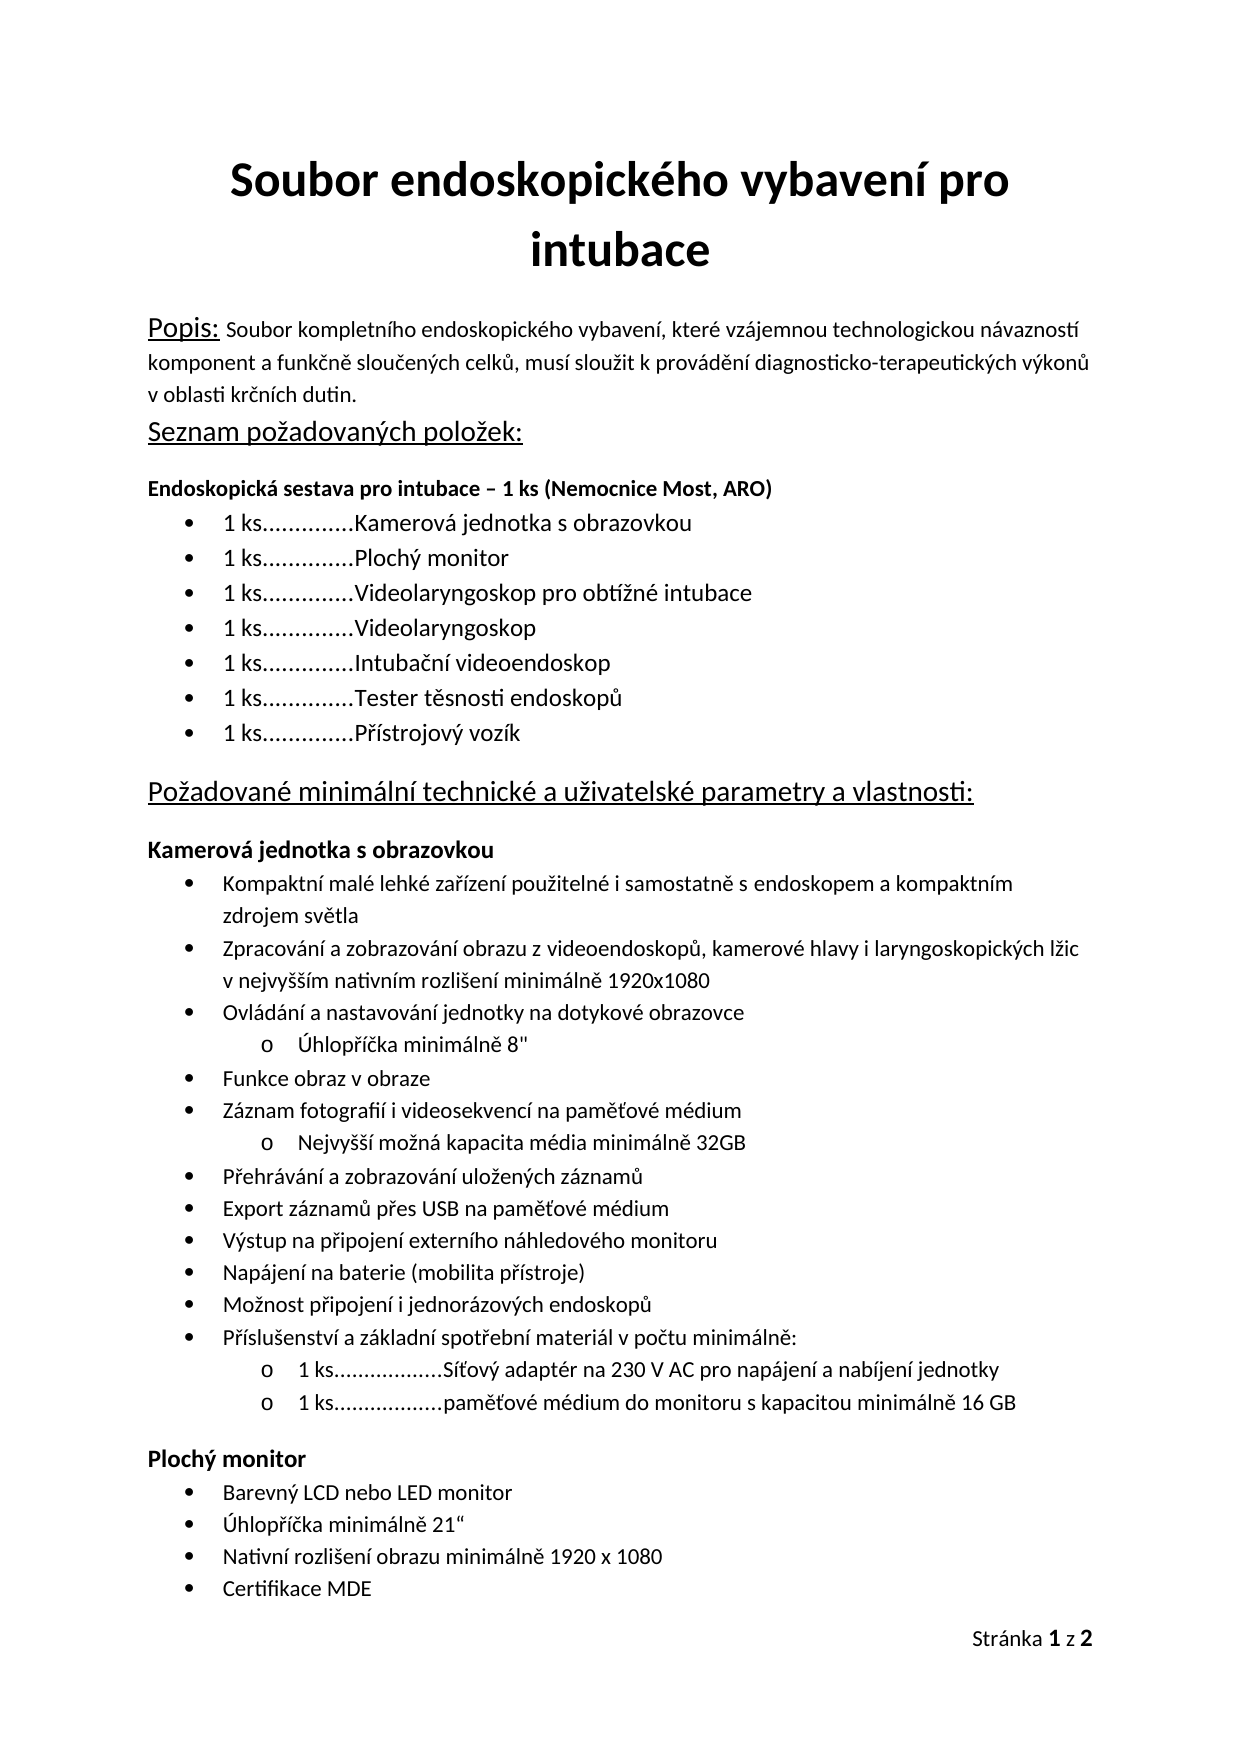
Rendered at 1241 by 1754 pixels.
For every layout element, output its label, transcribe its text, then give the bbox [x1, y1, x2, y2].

list Výstup na připojení externího náhledového monitoru [185, 1226, 1093, 1254]
list Přehrávání a zobrazování uložených záznamů [185, 1162, 1093, 1190]
list 1 ks Videolaryngoskop [185, 612, 1093, 642]
list 1 ks Plochý monitor [185, 542, 1093, 572]
text Seznam požadovaných položek: [148, 413, 1093, 448]
list Nejvyšší možná kapacita média minimálně 32GB [260, 1128, 1093, 1157]
list 1 ks Videolaryngoskop pro obtížné intubace [185, 577, 1093, 607]
list Možnost připojení i jednorázových endoskopů [185, 1291, 1093, 1318]
text Kamerová jednotka s obrazovkou [148, 834, 1093, 865]
list Funkce obraz v obraze [185, 1064, 1093, 1092]
list 1 ks Kamerová jednotka s obrazovkou [185, 507, 1093, 537]
list Ovládání a nastavování jednotky na dotykové obrazovce [185, 998, 1093, 1026]
list Nativní rozlišení obrazu minimálně 1920 x 1080 [185, 1542, 1093, 1570]
list Příslušenství a základní spotřební materiál v počtu minimálně: [185, 1323, 1093, 1351]
list 1 ks Přístrojový vozík [185, 717, 1093, 747]
text Popis: Soubor kompletního endoskopického vybavení, které vzájemnou technologickou návazností komponent a funkčně sloučených celků, musí sloužit k provádění diagnosticko-terapeutických výkonů v oblasti krčních dutin. [148, 309, 1093, 409]
text Endoskopická sestava pro intubace – 1 ks (Nemocnice Most, ARO) [148, 474, 1093, 503]
text Soubor endoskopického vybavení pro intubace [148, 148, 1093, 279]
list Certifikace MDE [185, 1574, 1093, 1602]
list 1 ks Intubační videoendoskop [185, 647, 1093, 677]
text Plochý monitor [148, 1443, 1093, 1473]
list Zpracování a zobrazování obrazu z videoendoskopů, kamerové hlavy i laryngoskopických lžic v nejvyšším nativním rozlišení minimálně 1920x1080 [185, 934, 1093, 994]
list Barevný LCD nebo LED monitor [185, 1478, 1093, 1506]
list Úhlopříčka minimálně 8" [260, 1030, 1093, 1059]
list Napájení na baterie (mobilita přístroje) [185, 1258, 1093, 1286]
list Export záznamů přes USB na paměťové médium [185, 1194, 1093, 1222]
list 1 ks paměťové médium do monitoru s kapacitou minimálně 16 GB [260, 1388, 1093, 1418]
list Záznam fotografií i videosekvencí na paměťové médium [185, 1096, 1093, 1124]
list Úhlopříčka minimálně 21“ [185, 1510, 1093, 1538]
list 1 ks Tester těsnosti endoskopů [185, 682, 1093, 712]
text Požadované minimální technické a uživatelské parametry a vlastnosti: [148, 773, 1093, 808]
list 1 ks Síťový adaptér na 230 V AC pro napájení a nabíjení jednotky [260, 1355, 1093, 1384]
list Kompaktní malé lehké zařízení použitelné i samostatně s endoskopem a kompaktním zdrojem světla [185, 869, 1093, 929]
